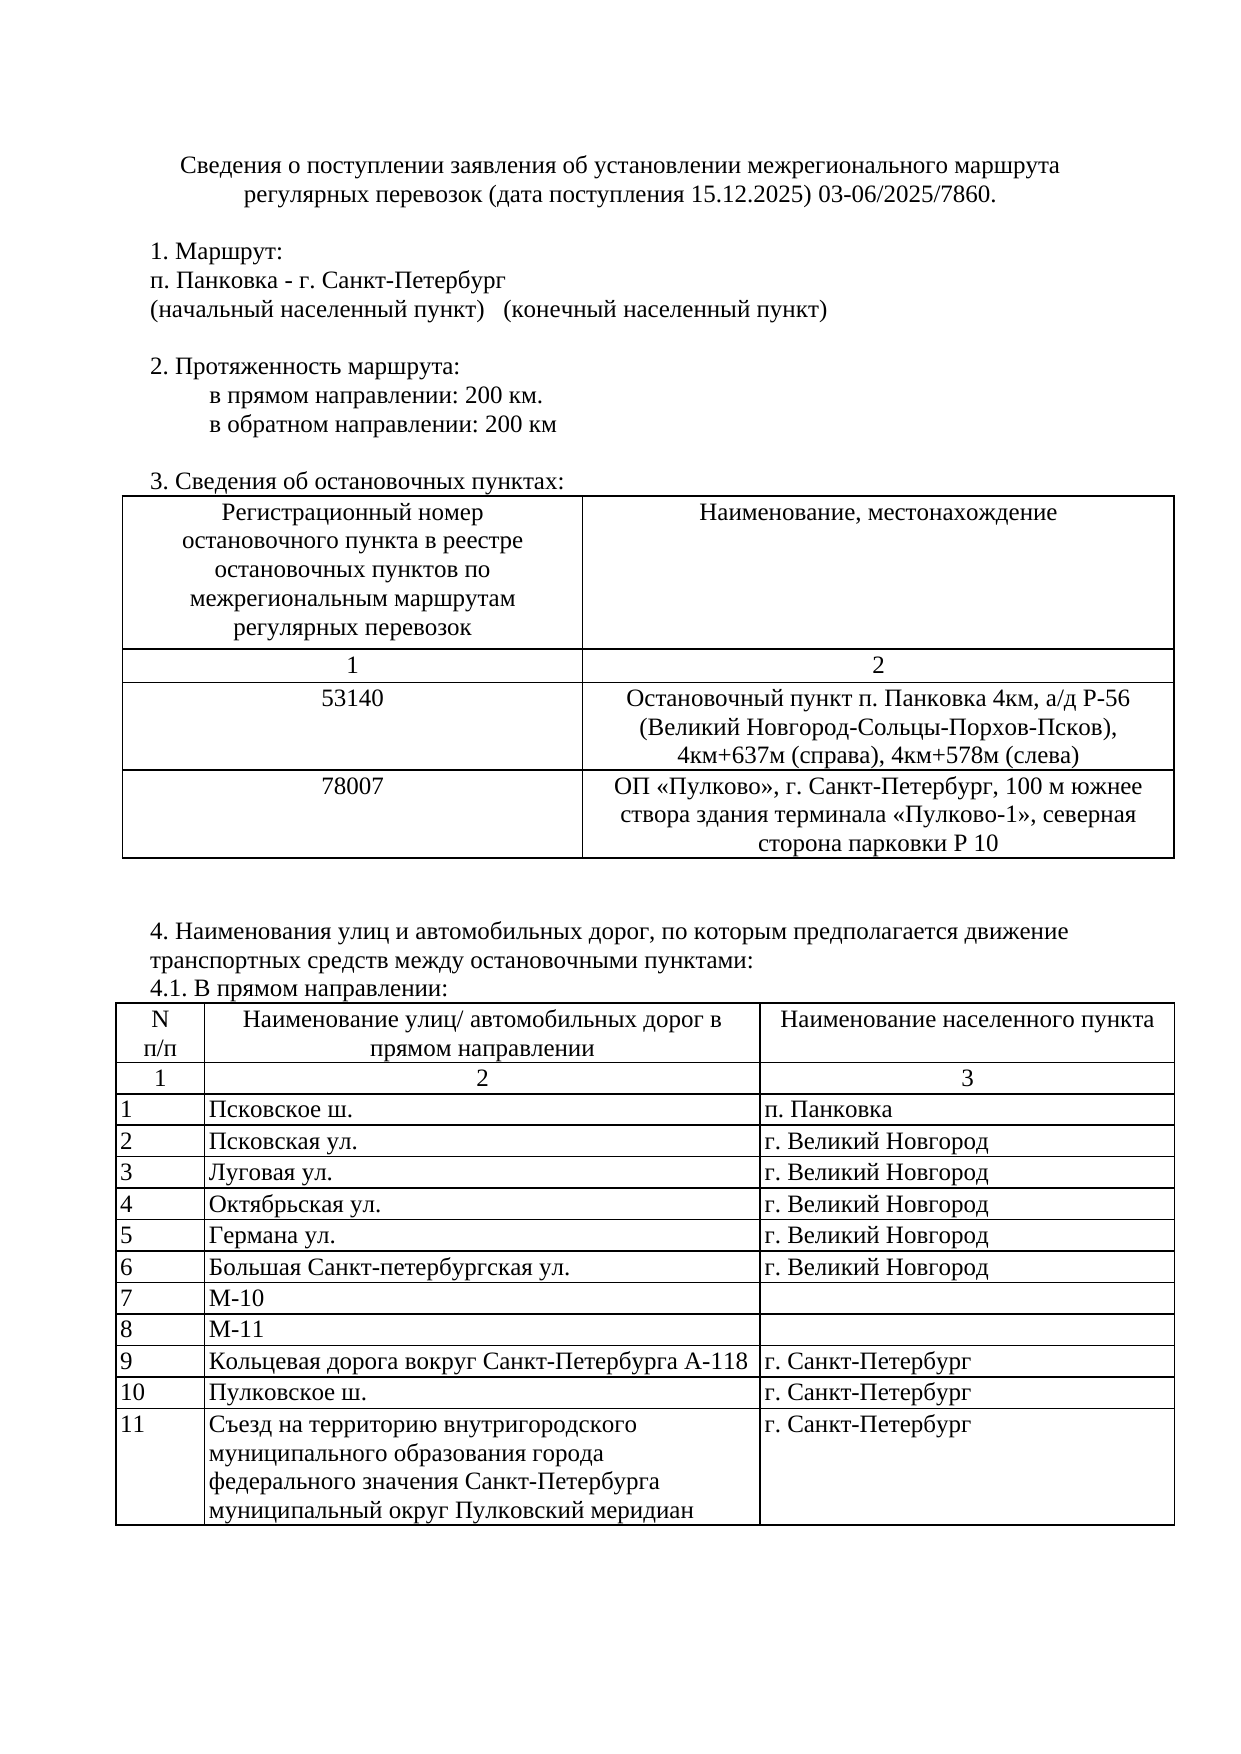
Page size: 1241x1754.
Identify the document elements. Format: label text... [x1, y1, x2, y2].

table_cell г. Великий Новгород [761, 1157, 1174, 1187]
table_cell 2 [583, 650, 1173, 681]
text 4.1. В прямом направлении: [150, 973, 1090, 1002]
table_cell 1 [117, 1063, 204, 1093]
text 2. Протяженность маршрута: [150, 351, 1090, 380]
table_cell 6 [117, 1252, 204, 1282]
table_header Наименование населенного пункта [761, 1004, 1174, 1061]
table_cell Пулковское ш. [205, 1378, 759, 1407]
table_cell 78007 [123, 771, 582, 857]
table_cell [205, 1409, 759, 1524]
table_cell 11 [117, 1409, 204, 1524]
text п. Панковка - г. Санкт-Петербург [150, 265, 1090, 294]
text 4. Наименования улиц и автомобильных дорог, по которым предполагается движение транспортных средств между остановочными пунктами: [150, 916, 1090, 973]
text в прямом направлении: 200 км. [150, 380, 1090, 409]
table_cell 9 [117, 1346, 204, 1376]
table_cell Псковское ш. [205, 1095, 759, 1124]
table_cell 8 [117, 1315, 204, 1344]
table_cell Кольцевая дорога вокруг Санкт-Петербурга А-118 [205, 1346, 759, 1376]
table_cell 1 [123, 650, 582, 681]
table_cell М-11 [205, 1315, 759, 1344]
table_cell М-10 [205, 1283, 759, 1313]
table_cell г. Санкт-Петербург [761, 1378, 1174, 1407]
table_cell 1 [117, 1095, 204, 1124]
text 3. Сведения об остановочных пунктах: [150, 466, 1090, 495]
text в обратном направлении: 200 км [150, 409, 1090, 437]
table_cell 3 [761, 1063, 1174, 1093]
table_cell [761, 1315, 1174, 1344]
table_cell г. Великий Новгород [761, 1126, 1174, 1156]
table_cell Луговая ул. [205, 1157, 759, 1187]
table_cell г. Великий Новгород [761, 1252, 1174, 1282]
table_cell Большая Санкт-петербургская ул. [205, 1252, 759, 1282]
table_cell г. Великий Новгород [761, 1220, 1174, 1250]
text (начальный населенный пункт) (конечный населенный пункт) [150, 294, 1090, 322]
table_cell г. Санкт-Петербург [761, 1346, 1174, 1376]
table_cell 5 [117, 1220, 204, 1250]
table_cell Октябрьская ул. [205, 1189, 759, 1219]
table_header N п/п [117, 1004, 204, 1061]
table_cell г. Великий Новгород [761, 1189, 1174, 1219]
table_cell ОП «Пулково», г. Санкт-Петербург, 100 м южнее створа здания терминала «Пулково-1», северная сторона парковки Р 10 [583, 771, 1173, 857]
table_cell 4 [117, 1189, 204, 1219]
table_header Регистрационный номер остановочного пункта в реестре остановочных пунктов по межрегиональным маршрутам регулярных перевозок [123, 497, 582, 648]
table_cell Псковская ул. [205, 1126, 759, 1156]
table_header Наименование улиц/ автомобильных дорог в прямом направлении [205, 1004, 759, 1061]
table_cell 10 [117, 1378, 204, 1407]
table_cell 3 [117, 1157, 204, 1187]
table_cell 2 [205, 1063, 759, 1093]
table_cell 7 [117, 1283, 204, 1313]
text Сведения о поступлении заявления об установлении межрегионального маршрута регулярных перевозок (дата поступления 15.12.2025) 03-06/2025/7860. [150, 150, 1090, 207]
table_cell Германа ул. [205, 1220, 759, 1250]
table_cell [761, 1283, 1174, 1313]
text 1. Маршрут: [150, 236, 1090, 265]
table_cell 2 [117, 1126, 204, 1156]
table_cell 53140 [123, 683, 582, 769]
table_cell г. Санкт-Петербург [761, 1409, 1174, 1524]
table_header Наименование, местонахождение [583, 497, 1173, 648]
table_cell п. Панковка [761, 1095, 1174, 1124]
table_cell Остановочный пункт п. Панковка 4км, а/д Р-56 (Великий Новгород-Сольцы-Порхов-Псков), 4км+637м (справа), 4км+578м (слева) [583, 683, 1173, 769]
